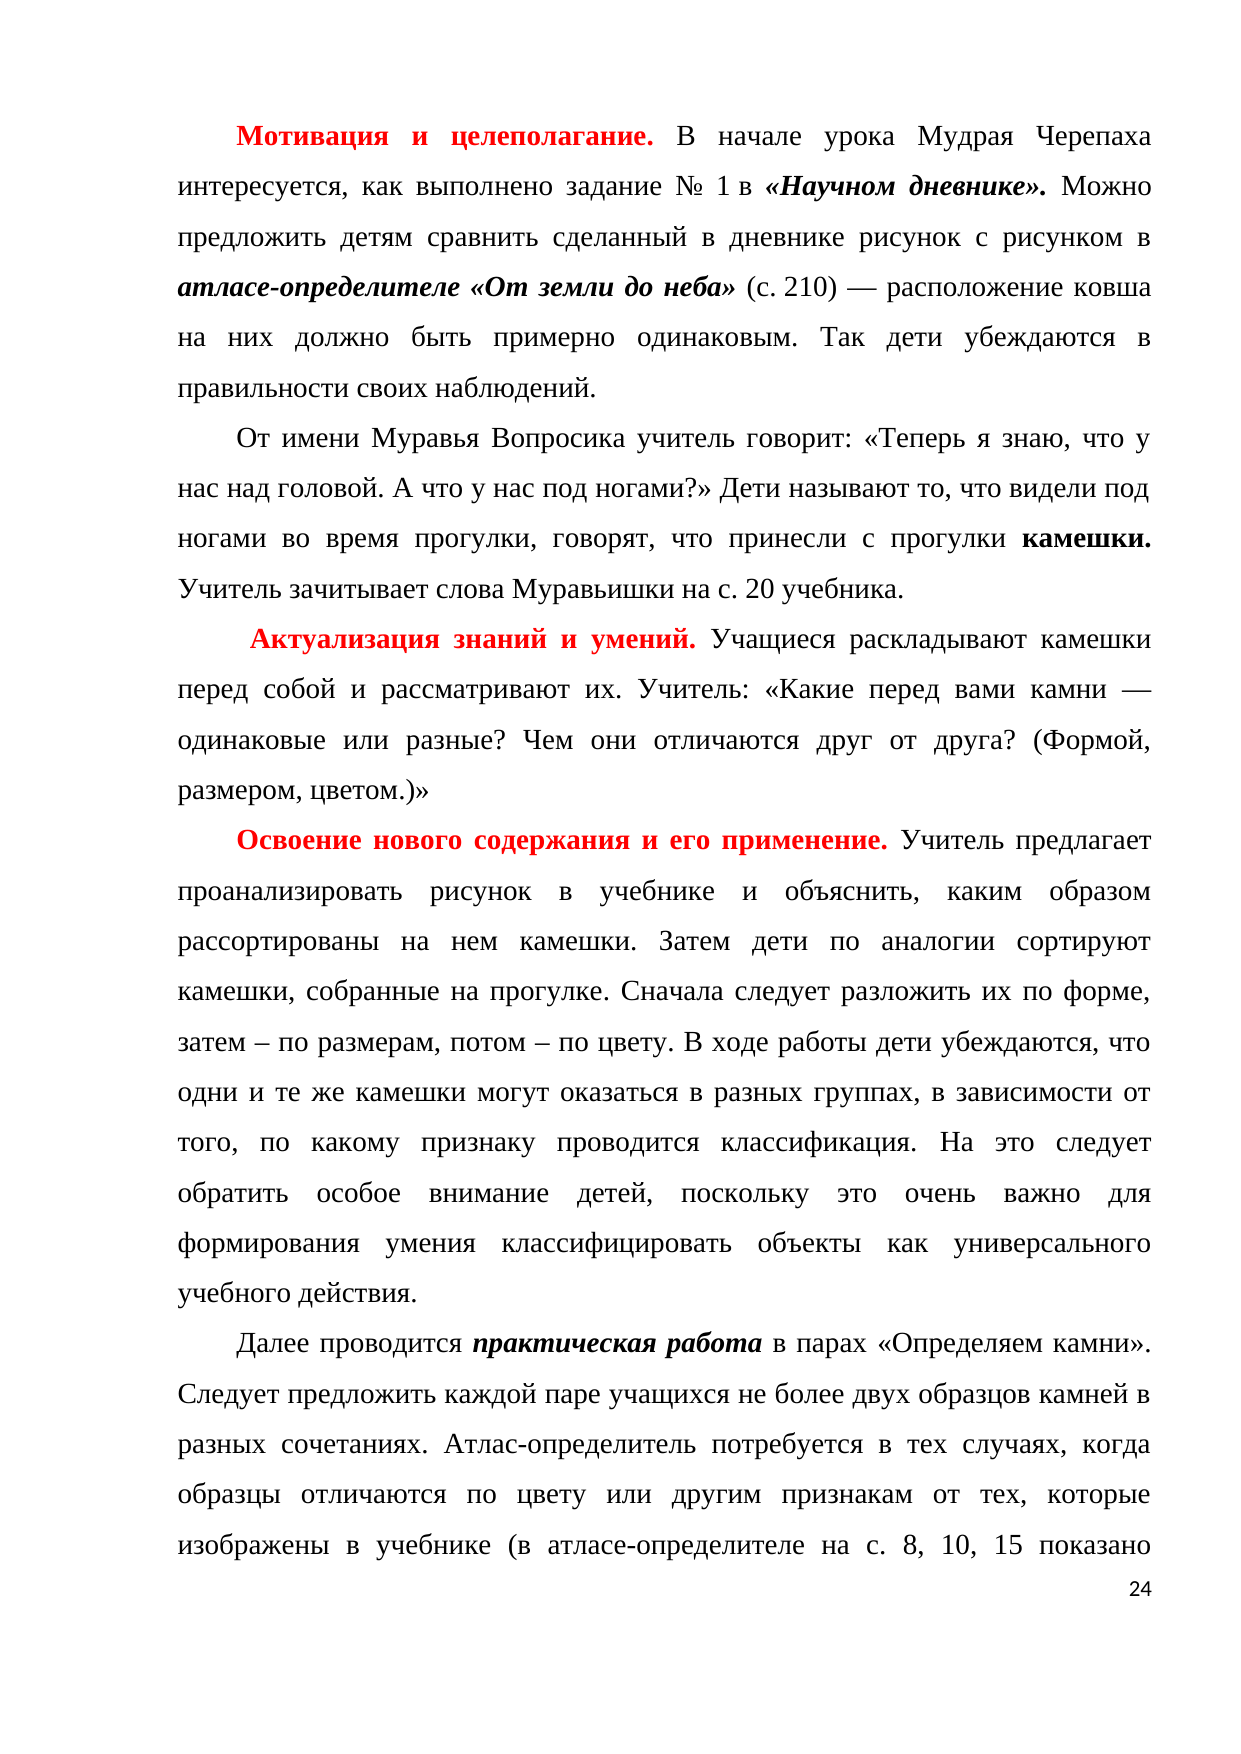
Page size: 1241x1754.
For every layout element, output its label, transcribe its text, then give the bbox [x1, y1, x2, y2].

text Освоение нового содержания и его применение. Учитель предлагает проанализировать рисунок в учебнике и объяснить, каким образом рассортированы на нем камешки. Затем дети по аналогии сортируют камешки, собранные на прогулке. Сначала следует разложить их по форме, затем – по размерам, потом – по цвету. В ходе работы дети убеждаются, что одни и те же камешки могут оказаться в разных группах, в зависимости от того, по какому признаку проводится классификация. На это следует обратить особое внимание детей, поскольку это очень важно для формирования умения классифицировать объекты как универсального учебного действия. [177, 822, 1152, 1309]
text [177, 1326, 1152, 1560]
text Мотивация и целеполагание. В начале урока Мудрая Черепаха интересуется, как выполнено задание № 1 в «Научном дневнике». Можно предложить детям сравнить сделанный в дневнике рисунок с рисунком в атласе-определителе «От земли до неба» (с. 210) — расположение ковша на них должно быть примерно одинаковым. Так дети убеждаются в правильности своих наблюдений. [177, 118, 1152, 403]
text От имени Муравья Вопросика учитель говорит: «Теперь я знаю, что у нас над головой. А что у нас под ногами?» Дети называют то, что видели под ногами во время прогулки, говорят, что принесли с прогулки камешки. Учитель зачитывает слова Муравьишки на с. 20 учебника. [177, 420, 1152, 604]
text Актуализация знаний и умений. Учащиеся раскладывают камешки перед собой и рассматривают их. Учитель: «Какие перед вами камни — одинаковые или разные? Чем они отличаются друг от друга? (Формой, размером, цветом.)» [177, 621, 1152, 806]
